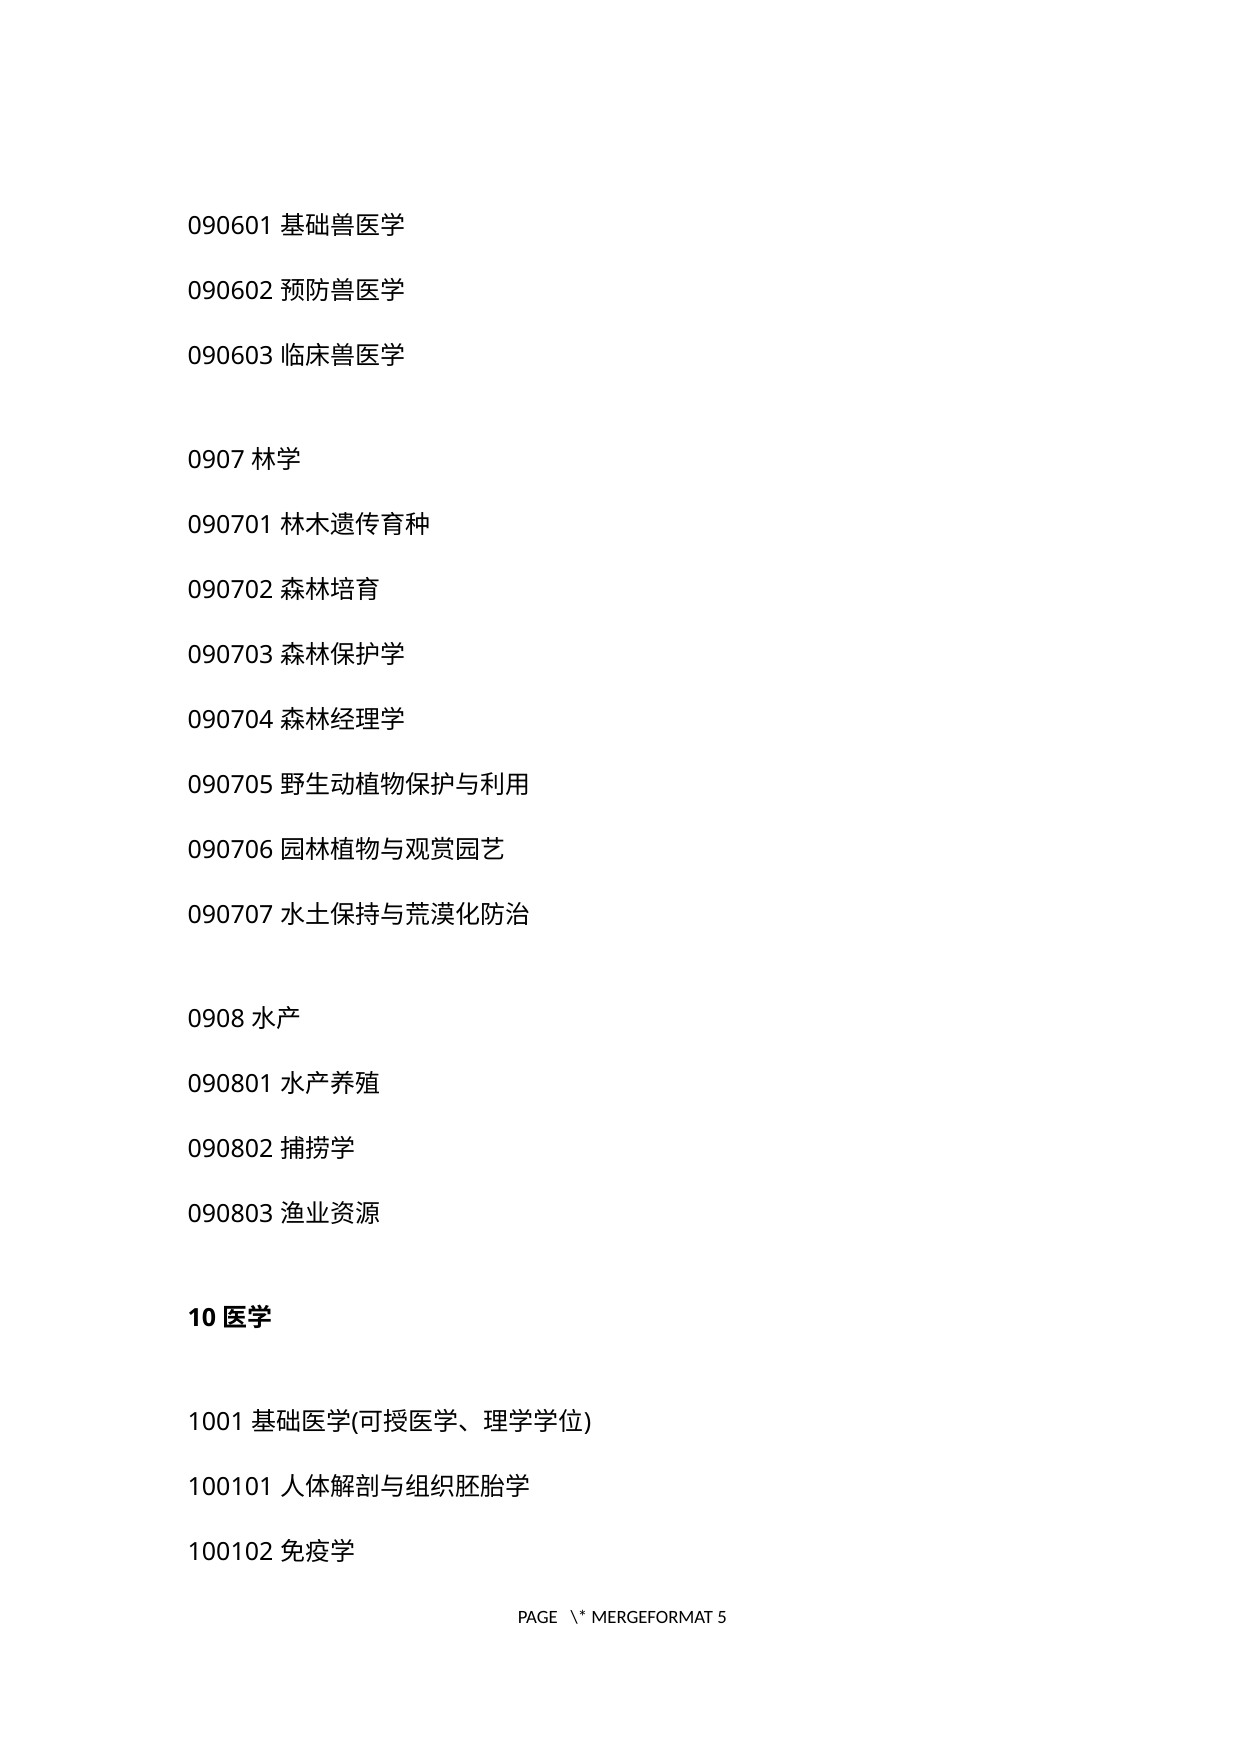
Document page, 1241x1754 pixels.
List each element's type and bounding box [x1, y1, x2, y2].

table_header [188, 162, 1053, 1582]
